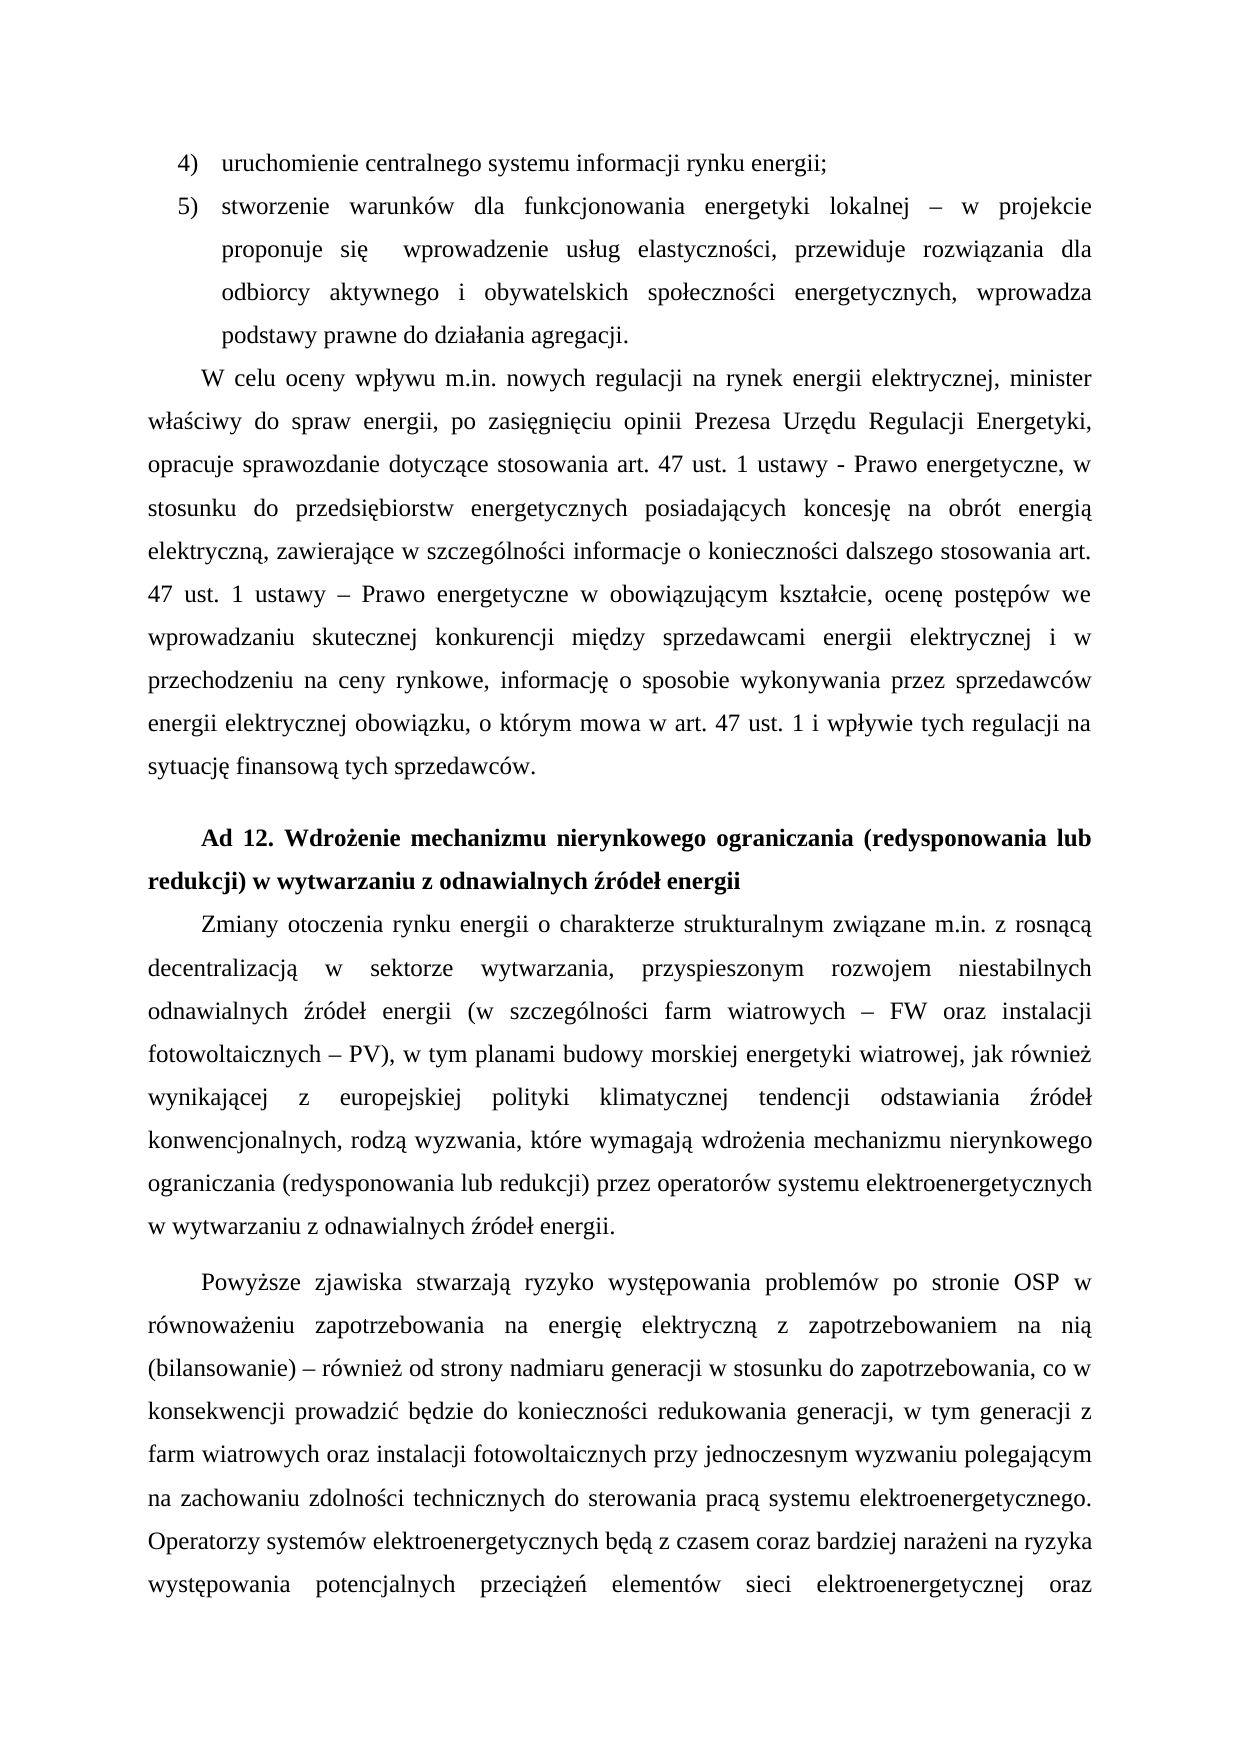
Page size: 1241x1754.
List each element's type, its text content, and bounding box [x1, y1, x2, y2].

text 5) stworzenie warunków dla funkcjonowania energetyki lokalnej – w projekcie proponuje się wprowadzenie usług elastyczności, przewiduje rozwiązania dla odbiorcy aktywnego i obywatelskich społeczności energetycznych, wprowadza podstawy prawne do działania agregacji. [177, 191, 1093, 349]
text Zmiany otoczenia rynku energii o charakterze strukturalnym związane m.in. z rosnącą decentralizacją w sektorze wytwarzania, przyspieszonym rozwojem niestabilnych odnawialnych źródeł energii (w szczególności farm wiatrowych – FW oraz instalacji fotowoltaicznych – PV), w tym planami budowy morskiej energetyki wiatrowej, jak również wynikającej z europejskiej polityki klimatycznej tendencji odstawiania źródeł konwencjonalnych, rodzą wyzwania, które wymagają wdrożenia mechanizmu nierynkowego ograniczania (redysponowania lub redukcji) przez operatorów systemu elektroenergetycznych w wytwarzaniu z odnawialnych źródeł energii. [148, 909, 1093, 1240]
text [148, 1267, 1093, 1598]
text W celu oceny wpływu m.in. nowych regulacji na rynek energii elektrycznej, minister właściwy do spraw energii, po zasięgnięciu opinii Prezesa Urzędu Regulacji Energetyki, opracuje sprawozdanie dotyczące stosowania art. 47 ust. 1 ustawy - Prawo energetyczne, w stosunku do przedsiębiorstw energetycznych posiadających koncesję na obrót energią elektryczną, zawierające w szczególności informacje o konieczności dalszego stosowania art. 47 ust. 1 ustawy – Prawo energetyczne w obowiązującym kształcie, ocenę postępów we wprowadzaniu skutecznej konkurencji między sprzedawcami energii elektrycznej i w przechodzeniu na ceny rynkowe, informację o sposobie wykonywania przez sprzedawców energii elektrycznej obowiązku, o którym mowa w art. 47 ust. 1 i wpływie tych regulacji na sytuację finansową tych sprzedawców. [148, 363, 1093, 780]
text Ad 12. Wdrożenie mechanizmu nierynkowego ograniczania (redysponowania lub redukcji) w wytwarzaniu z odnawialnych źródeł energii [148, 823, 1093, 895]
text 4) uruchomienie centralnego systemu informacji rynku energii; [177, 148, 1093, 176]
